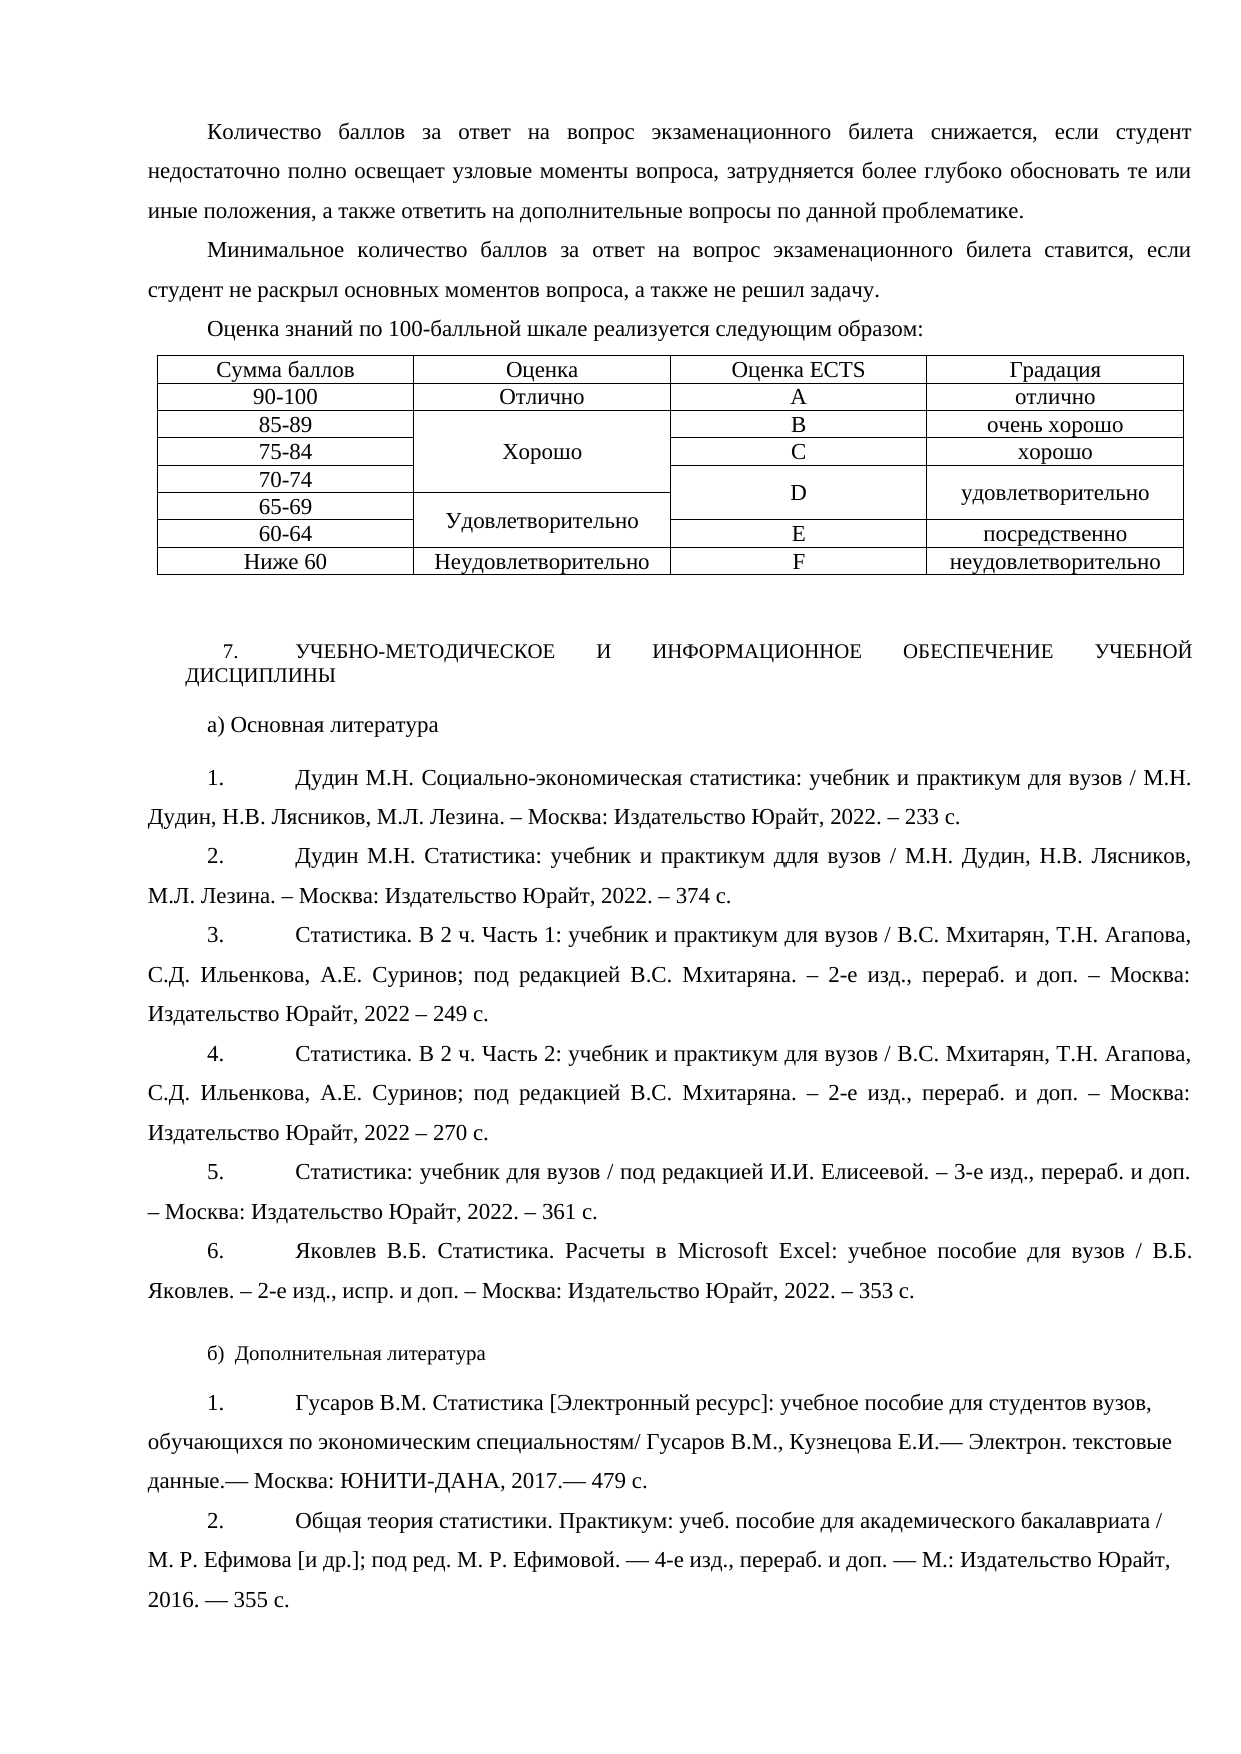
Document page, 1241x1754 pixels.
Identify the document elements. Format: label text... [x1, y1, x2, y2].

table_cell Ниже 60 [158, 548, 413, 574]
table_header Оценка ECTS [671, 356, 926, 382]
table_cell B [671, 411, 926, 437]
table_cell 85-89 [158, 411, 413, 437]
table_cell неудовлетворительно [927, 548, 1183, 574]
table_cell отлично [927, 384, 1183, 410]
list Дудин М.Н. Статистика: учебник и практикум ддля вузов / М.Н. Дудин, Н.В. Лясников, М.Л. Лезина. – Москва: Издательство Юрайт, 2022. – 374 с. [148, 843, 1193, 908]
list Статистика. В 2 ч. Часть 2: учебник и практикум для вузов / В.С. Мхитарян, Т.Н. Агапова, С.Д. Ильенкова, А.Е. Суринов; под редакцией В.С. Мхитаряна. – 2-е изд., перераб. и доп. – Москва: Издательство Юрайт, 2022 – 270 с. [148, 1040, 1193, 1145]
table_cell 60-64 [158, 520, 413, 547]
table_cell очень хорошо [927, 411, 1183, 437]
list УЧЕБНО-МЕТОДИЧЕСКОЕ И ИНФОРМАЦИОННОЕ ОБЕСПЕЧЕНИЕ УЧЕБНОЙ ДИСЦИПЛИНЫ [185, 639, 1193, 687]
table_cell Удовлетворительно [414, 493, 670, 547]
table_header Сумма баллов [158, 356, 413, 382]
table_cell удовлетворительно [927, 466, 1183, 519]
table_cell Хорошо [414, 411, 670, 492]
list Статистика. В 2 ч. Часть 1: учебник и практикум для вузов / В.С. Мхитарян, Т.Н. Агапова, С.Д. Ильенкова, А.Е. Суринов; под редакцией В.С. Мхитаряна. – 2-е изд., перераб. и доп. – Москва: Издательство Юрайт, 2022 – 249 с. [148, 922, 1193, 1027]
table_cell F [671, 548, 926, 574]
table_header Градация [927, 356, 1183, 382]
list Статистика: учебник для вузов / под редакцией И.И. Елисеевой. – 3-е изд., перераб. и доп. – Москва: Издательство Юрайт, 2022. – 361 с. [148, 1158, 1193, 1224]
table_header Оценка [414, 356, 670, 382]
table_cell Неудовлетворительно [414, 548, 670, 574]
table_cell A [671, 384, 926, 410]
list Гусаров В.М. Статистика [Электронный ресурс]: учебное пособие для студентов вузов, обучающихся по экономическим специальностям/ Гусаров В.М., Кузнецова Е.И.— Электрон. текстовые данные.— Москва: ЮНИТИ-ДАНА, 2017.— 479 c. [148, 1388, 1193, 1494]
text Минимальное количество баллов за ответ на вопрос экзаменационного билета ставится, если студент не раскрыл основных моментов вопроса, а также не решил задачу. [148, 237, 1193, 302]
table_cell Отлично [414, 384, 670, 410]
table_cell 90-100 [158, 384, 413, 410]
list Общая теория статистики. Практикум: учеб. пособие для академического бакалавриата / М. Р. Ефимова [и др.]; под ред. М. Р. Ефимовой. — 4-е изд., перераб. и доп. — М.: Издательство Юрайт, 2016. — 355 с. [148, 1507, 1193, 1612]
text а) Основная литература [207, 711, 1193, 737]
table_cell C [671, 438, 926, 464]
table_cell 70-74 [158, 466, 413, 492]
text Количество баллов за ответ на вопрос экзаменационного билета снижается, если студент недостаточно полно освещает узловые моменты вопроса, затрудняется более глубоко обосновать те или иные положения, а также ответить на дополнительные вопросы по данной проблематике. [148, 118, 1193, 223]
table_cell D [671, 466, 926, 519]
list Дудин М.Н. Социально-экономическая статистика: учебник и практикум для вузов / М.Н. Дудин, Н.В. Лясников, М.Л. Лезина. – Москва: Издательство Юрайт, 2022. – 233 с. [148, 764, 1193, 829]
text б) Дополнительная литература [207, 1340, 1193, 1364]
table_cell 75-84 [158, 438, 413, 464]
table_cell 65-69 [158, 493, 413, 519]
table_cell E [671, 520, 926, 547]
list Яковлев В.Б. Статистика. Расчеты в Microsoft Excel: учебное пособие для вузов / В.Б. Яковлев. – 2-е изд., испр. и доп. – Москва: Издательство Юрайт, 2022. – 353 с. [148, 1237, 1193, 1303]
text Оценка знаний по 100-балльной шкале реализуется следующим образом: [148, 316, 1193, 342]
table_cell посредственно [927, 520, 1183, 547]
table_cell хорошо [927, 438, 1183, 464]
